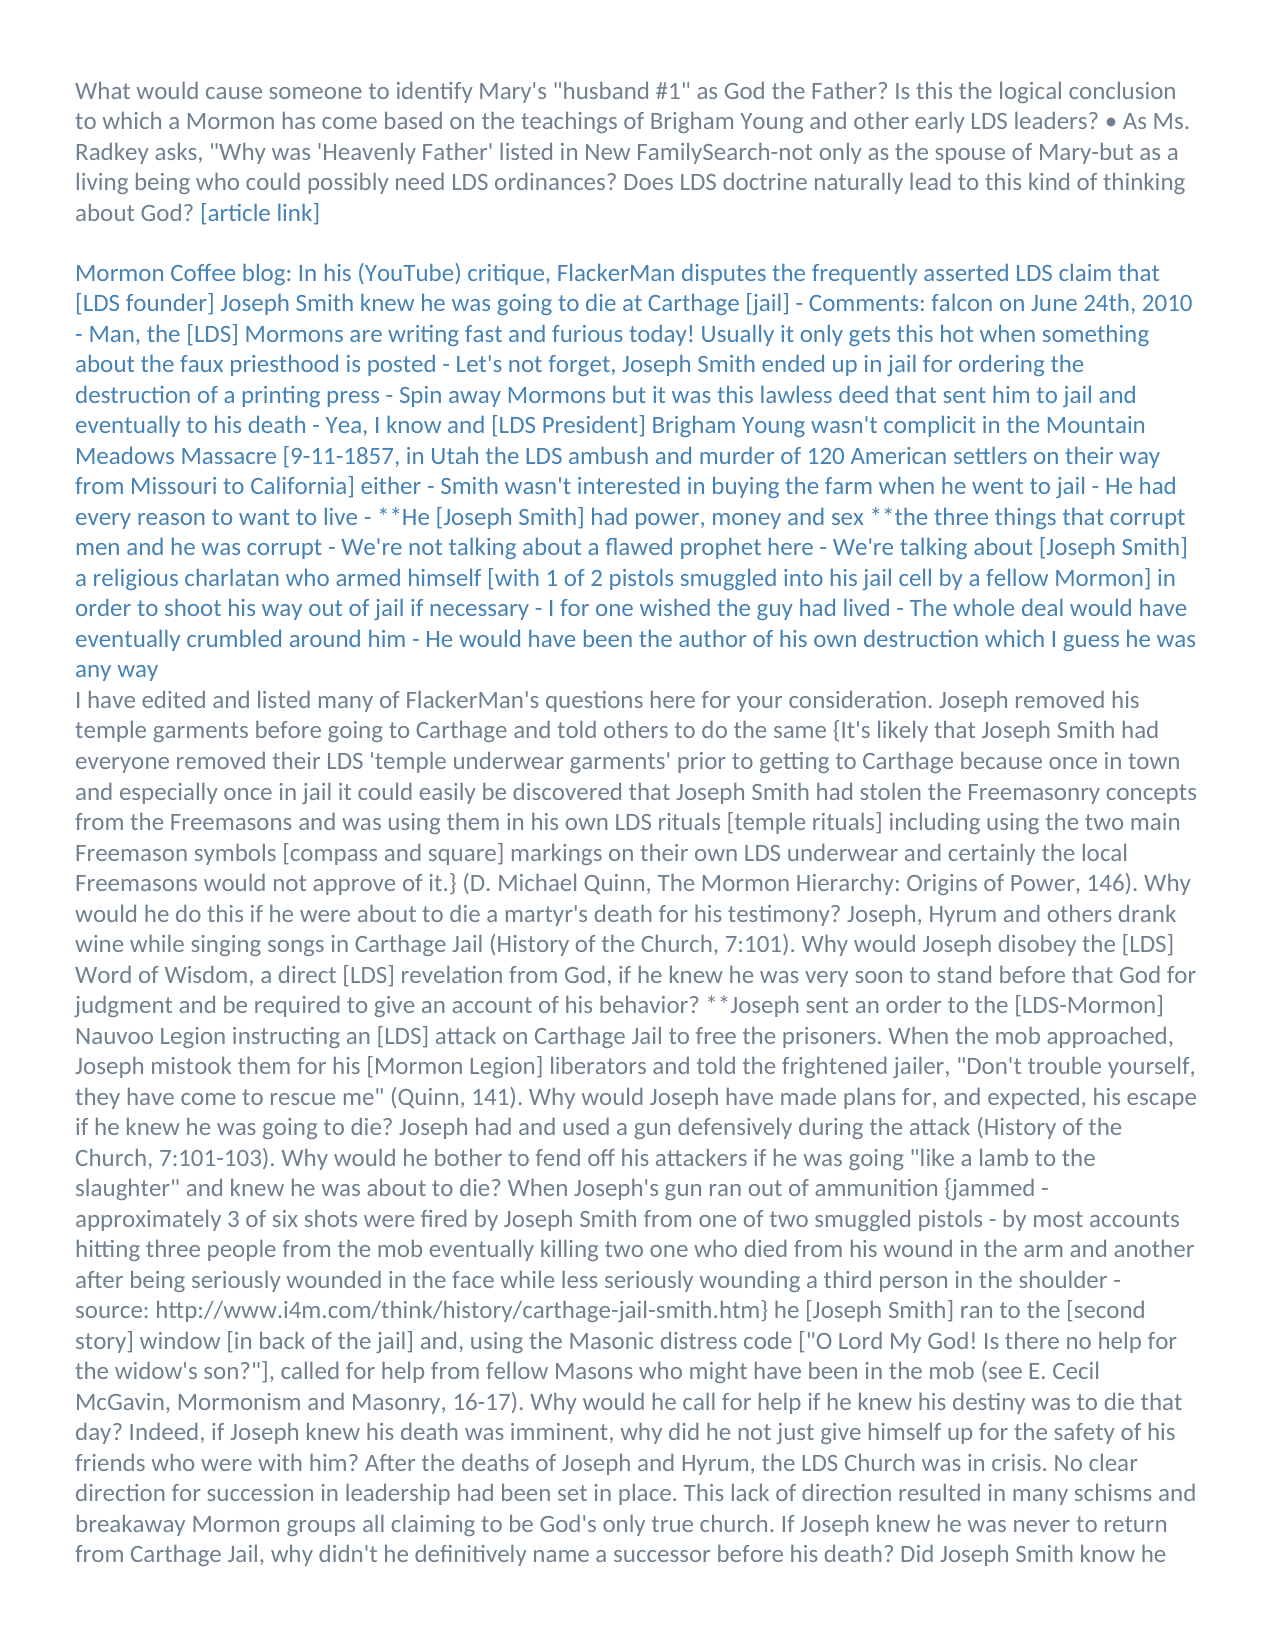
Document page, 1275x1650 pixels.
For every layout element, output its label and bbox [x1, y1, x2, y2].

text [75, 257, 1200, 1569]
text [75, 75, 1200, 228]
